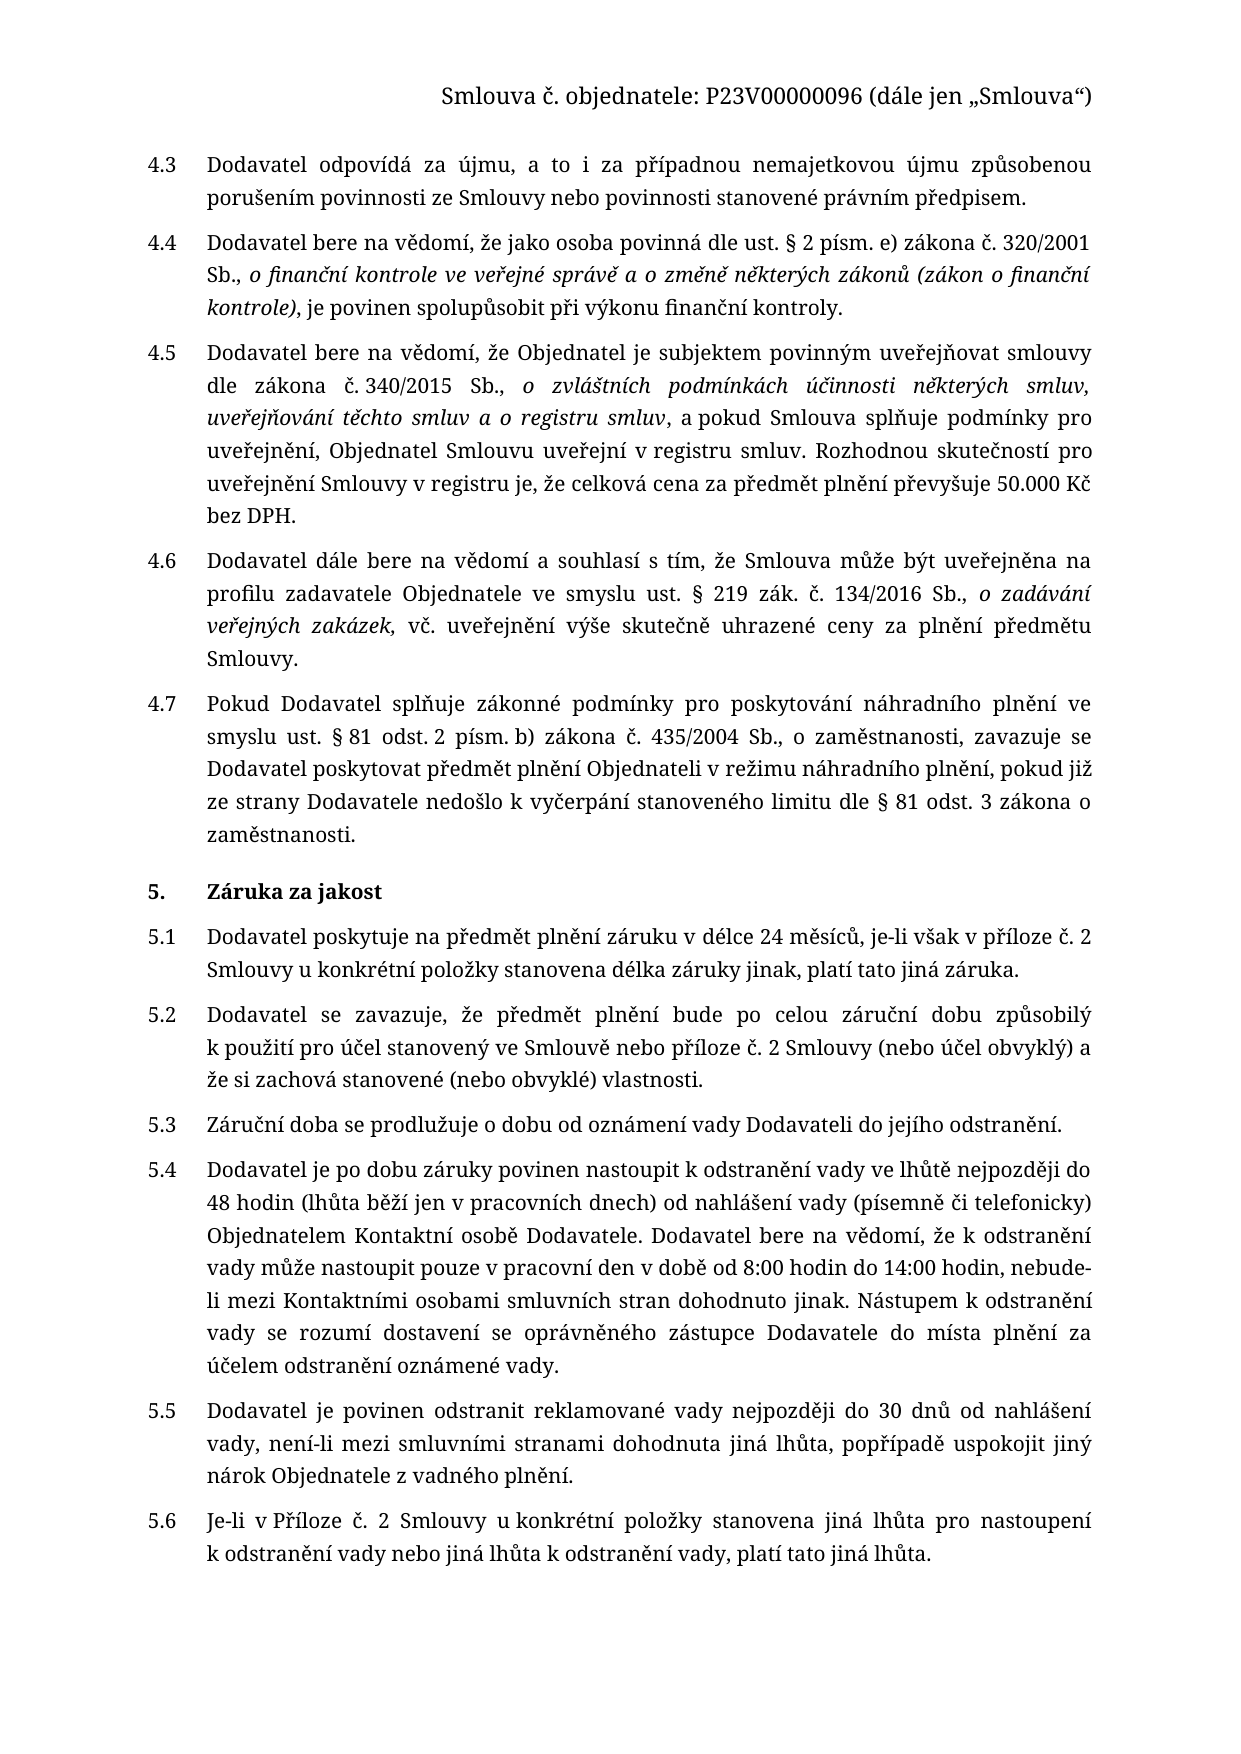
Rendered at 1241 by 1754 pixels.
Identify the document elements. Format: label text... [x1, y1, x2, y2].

list Dodavatel je po dobu záruky povinen nastoupit k odstranění vady ve lhůtě nejpozději do 48 hodin (lhůta běží jen v pracovních dnech) od nahlášení vady (písemně či telefonicky) Objednatelem Kontaktní osobě Dodavatele. Dodavatel bere na vědomí, že k odstranění vady může nastoupit pouze v pracovní den v době od 8:00 hodin do 14:00 hodin, nebude-li mezi Kontaktními osobami smluvních stran dohodnuto jinak. Nástupem k odstranění vady se rozumí dostavení se oprávněného zástupce Dodavatele do místa plnění za účelem odstranění oznámené vady. [148, 1156, 1093, 1379]
list Záruční doba se prodlužuje o dobu od oznámení vady Dodavateli do jejího odstranění. [148, 1110, 1093, 1139]
list Dodavatel bere na vědomí, že jako osoba povinná dle ust. § 2 písm. e) zákona č. 320/2001 Sb., o finanční kontrole ve veřejné správě a o změně některých zákonů (zákon o finanční kontrole), je povinen spolupůsobit při výkonu finanční kontroly. [148, 228, 1093, 322]
list Pokud Dodavatel splňuje zákonné podmínky pro poskytování náhradního plnění ve smyslu ust. § 81 odst. 2 písm. b) zákona č. 435/2004 Sb., o zaměstnanosti, zavazuje se Dodavatel poskytovat předmět plnění Objednateli v režimu náhradního plnění, pokud již ze strany Dodavatele nedošlo k vyčerpání stanoveného limitu dle § 81 odst. 3 zákona o zaměstnanosti. [148, 689, 1093, 848]
list Je-li v Příloze č. 2 Smlouvy u konkrétní položky stanovena jiná lhůta pro nastoupení k odstranění vady nebo jiná lhůta k odstranění vady, platí tato jiná lhůta. [148, 1507, 1093, 1568]
list Dodavatel bere na vědomí, že Objednatel je subjektem povinným uveřejňovat smlouvy dle zákona č. 340/2015 Sb., o zvláštních podmínkách účinnosti některých smluv, uveřejňování těchto smluv a o registru smluv, a pokud Smlouva splňuje podmínky pro uveřejnění, Objednatel Smlouvu uveřejní v registru smluv. Rozhodnou skutečností pro uveřejnění Smlouvy v registru je, že celková cena za předmět plnění převyšuje 50.000 Kč bez DPH. [148, 338, 1093, 530]
list Dodavatel poskytuje na předmět plnění záruku v délce 24 měsíců, je-li však v příloze č. 2 Smlouvy u konkrétní položky stanovena délka záruky jinak, platí tato jiná záruka. [148, 922, 1093, 983]
list Dodavatel dále bere na vědomí a souhlasí s tím, že Smlouva může být uveřejněna na profilu zadavatele Objednatele ve smyslu ust. § 219 zák. č. 134/2016 Sb., o zadávání veřejných zakázek, vč. uveřejnění výše skutečně uhrazené ceny za plnění předmětu Smlouvy. [148, 546, 1093, 673]
list Dodavatel se zavazuje, že předmět plnění bude po celou záruční dobu způsobilý k použití pro účel stanovený ve Smlouvě nebo příloze č. 2 Smlouvy (nebo účel obvyklý) a že si zachová stanovené (nebo obvyklé) vlastnosti. [148, 1000, 1093, 1094]
list Dodavatel odpovídá za újmu, a to i za případnou nemajetkovou újmu způsobenou porušením povinnosti ze Smlouvy nebo povinnosti stanovené právním předpisem. [148, 150, 1093, 211]
list Dodavatel je povinen odstranit reklamované vady nejpozději do 30 dnů od nahlášení vady, není-li mezi smluvními stranami dohodnuta jiná lhůta, popřípadě uspokojit jiný nárok Objednatele z vadného plnění. [148, 1396, 1093, 1490]
list Záruka za jakost [148, 877, 1093, 906]
